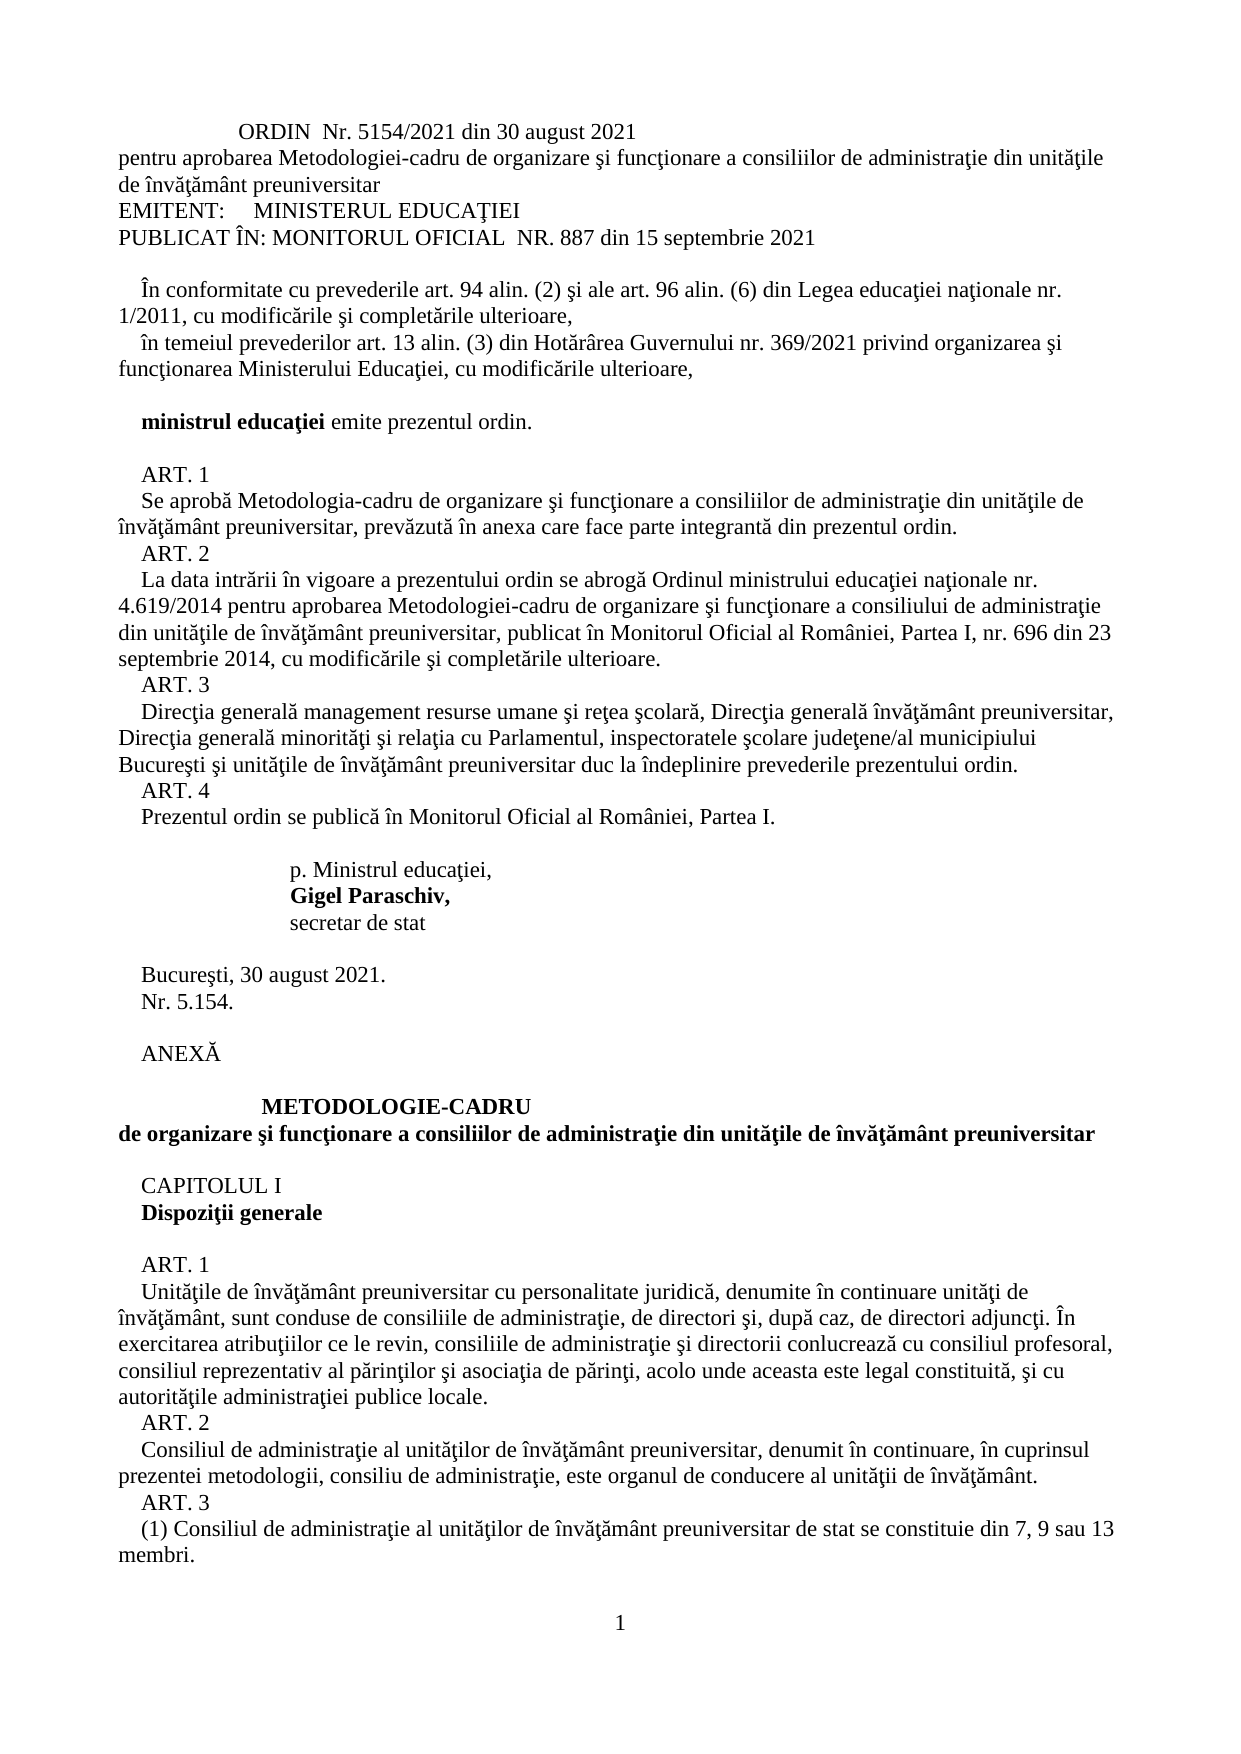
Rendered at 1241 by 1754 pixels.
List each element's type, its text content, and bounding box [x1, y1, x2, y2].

text METODOLOGIE-CADRU [118, 1093, 1122, 1119]
text ART. 1 [118, 1251, 1122, 1278]
text Unităţile de învăţământ preuniversitar cu personalitate juridică, denumite în continuare unităţi de învăţământ, sunt conduse de consiliile de administraţie, de directori şi, după caz, de directori adjuncţi. În exercitarea atribuţiilor ce le revin, consiliile de administraţie şi directorii conlucrează cu consiliul profesoral, consiliul reprezentativ al părinţilor şi asociaţia de părinţi, acolo unde aceasta este legal constituită, şi cu autorităţile administraţiei publice locale. [118, 1278, 1122, 1409]
text de organizare şi funcţionare a consiliilor de administraţie din unităţile de învăţământ preuniversitar [118, 1119, 1122, 1146]
text ART. 1 [118, 461, 1122, 487]
text Bucureşti, 30 august 2021. [118, 961, 1122, 988]
text în temeiul prevederilor art. 13 alin. (3) din Hotărârea Guvernului nr. 369/2021 privind organizarea şi funcţionarea Ministerului Educaţiei, cu modificările ulterioare, [118, 329, 1122, 382]
text (1) Consiliul de administraţie al unităţilor de învăţământ preuniversitar de stat se constituie din 7, 9 sau 13 membri. [118, 1515, 1122, 1568]
text ART. 3 [118, 1488, 1122, 1515]
text EMITENT: MINISTERUL EDUCAŢIEI [118, 197, 1122, 223]
text ANEXĂ [118, 1041, 1122, 1067]
text ART. 4 [118, 777, 1122, 803]
text Prezentul ordin se publică în Monitorul Oficial al României, Partea I. [118, 803, 1122, 830]
text Dispoziţii generale [118, 1199, 1122, 1225]
text Nr. 5.154. [118, 988, 1122, 1014]
text Consiliul de administraţie al unităţilor de învăţământ preuniversitar, denumit în continuare, în cuprinsul prezentei metodologii, consiliu de administraţie, este organul de conducere al unităţii de învăţământ. [118, 1436, 1122, 1488]
text La data intrării în vigoare a prezentului ordin se abrogă Ordinul ministrului educaţiei naţionale nr. 4.619/2014 pentru aprobarea Metodologiei-cadru de organizare şi funcţionare a consiliului de administraţie din unităţile de învăţământ preuniversitar, publicat în Monitorul Oficial al României, Partea I, nr. 696 din 23 septembrie 2014, cu modificările şi completările ulterioare. [118, 566, 1122, 672]
text CAPITOLUL I [118, 1172, 1122, 1199]
text secretar de stat [118, 909, 1122, 935]
text ART. 2 [118, 540, 1122, 566]
text ORDIN Nr. 5154/2021 din 30 august 2021 [118, 118, 1122, 144]
text p. Ministrul educaţiei, [118, 856, 1122, 882]
text PUBLICAT ÎN: MONITORUL OFICIAL NR. 887 din 15 septembrie 2021 [118, 223, 1122, 250]
text ART. 3 [118, 672, 1122, 698]
text Direcţia generală management resurse umane şi reţea şcolară, Direcţia generală învăţământ preuniversitar, Direcţia generală minorităţi şi relaţia cu Parlamentul, inspectoratele şcolare judeţene/al municipiului Bucureşti şi unităţile de învăţământ preuniversitar duc la îndeplinire prevederile prezentului ordin. [118, 698, 1122, 777]
text În conformitate cu prevederile art. 94 alin. (2) şi ale art. 96 alin. (6) din Legea educaţiei naţionale nr. 1/2011, cu modificările şi completările ulterioare, [118, 276, 1122, 329]
text pentru aprobarea Metodologiei-cadru de organizare şi funcţionare a consiliilor de administraţie din unităţile de învăţământ preuniversitar [118, 144, 1122, 197]
text Gigel Paraschiv, [118, 882, 1122, 909]
text Se aprobă Metodologia-cadru de organizare şi funcţionare a consiliilor de administraţie din unităţile de învăţământ preuniversitar, prevăzută în anexa care face parte integrantă din prezentul ordin. [118, 487, 1122, 540]
text ministrul educaţiei emite prezentul ordin. [118, 408, 1122, 434]
text ART. 2 [118, 1409, 1122, 1436]
